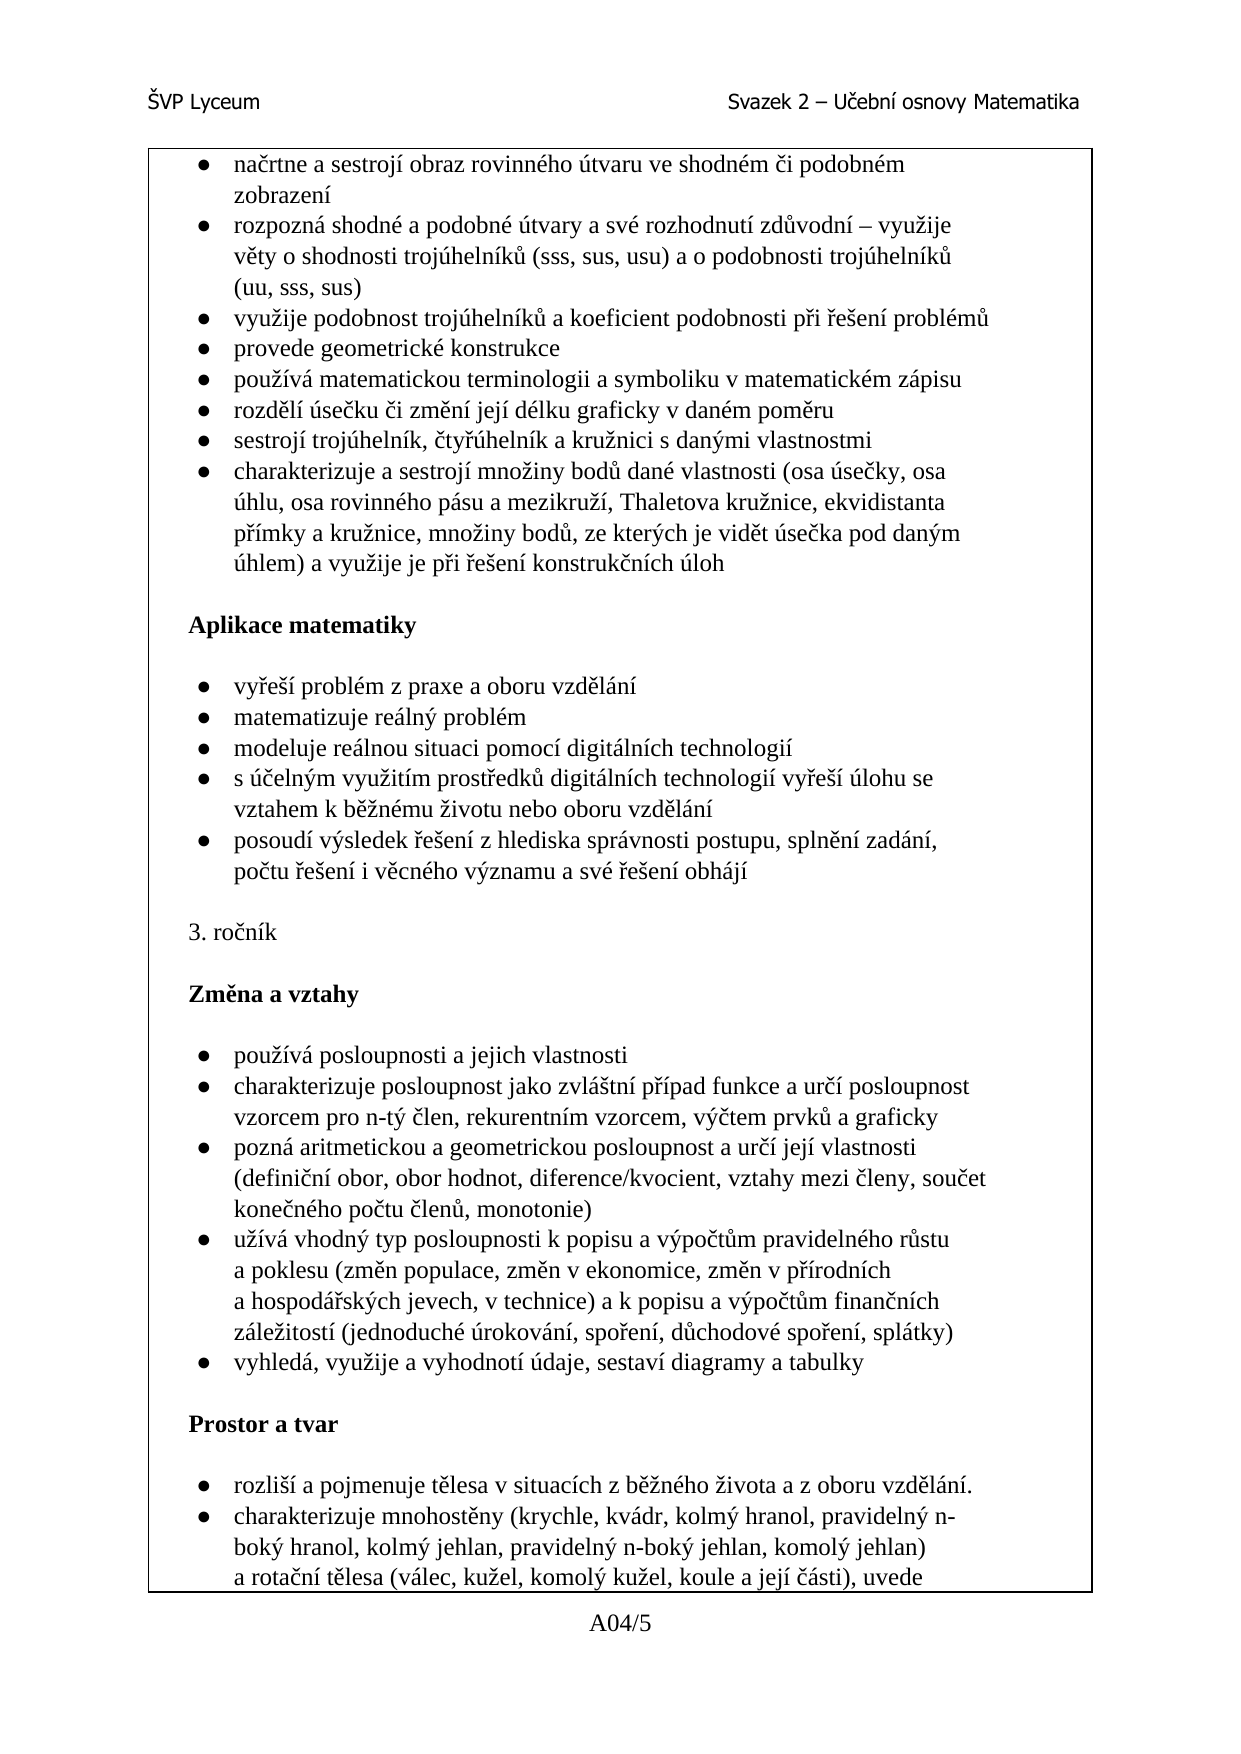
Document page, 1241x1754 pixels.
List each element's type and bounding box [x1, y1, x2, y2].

table_cell [149, 149, 1091, 1591]
